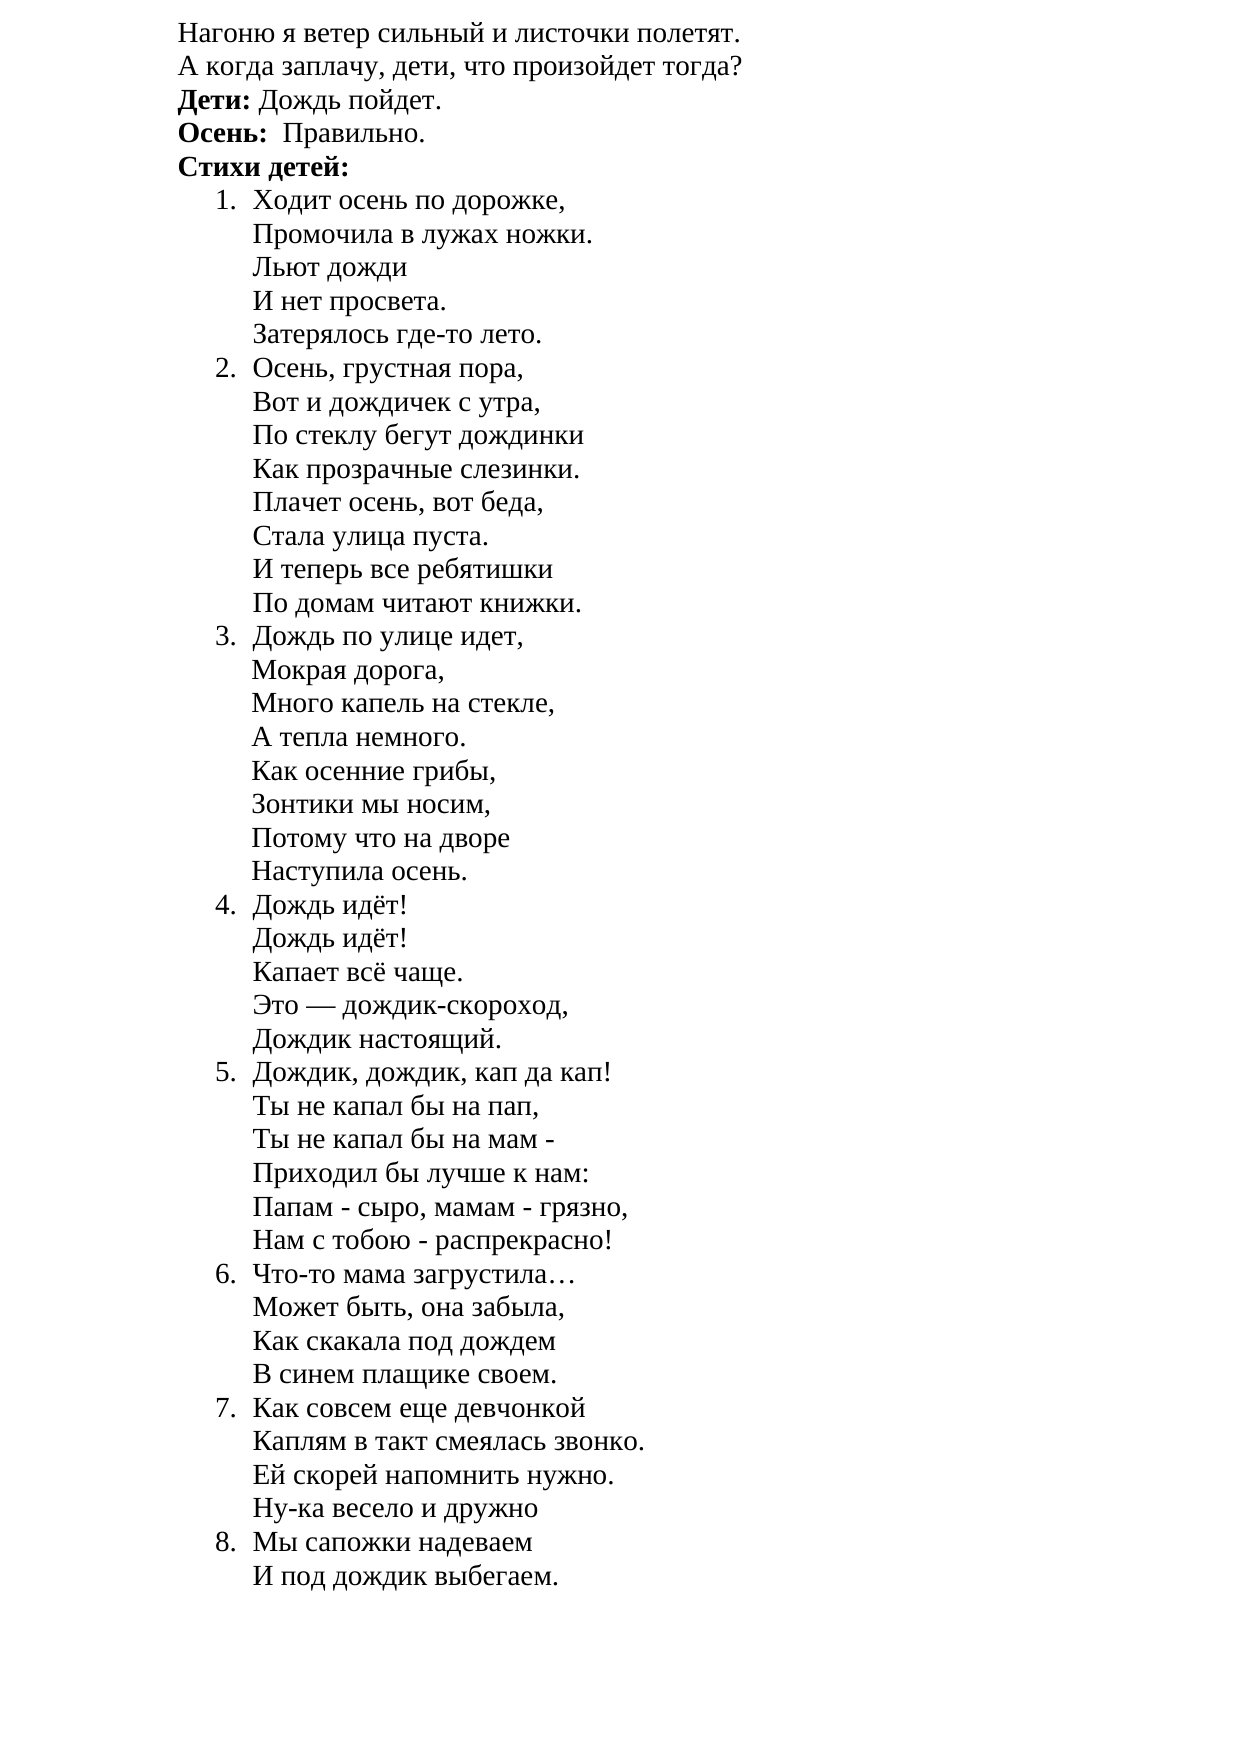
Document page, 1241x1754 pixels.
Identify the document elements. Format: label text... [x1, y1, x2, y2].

text Мокрая дорога, [251, 652, 1152, 686]
text А когда заплачу, дети, что произойдет тогда? [177, 48, 1152, 82]
list Дождь по улице идет, [215, 618, 1152, 652]
text А тепла немного. [251, 719, 1152, 753]
text Потому что на дворе [251, 820, 1152, 853]
list Ходит осень по дорожке, Промочила в лужах ножки. Льют дожди И нет просвета. Затерялось где-то лето. [215, 182, 1152, 350]
text Осень: Правильно. [177, 115, 1152, 149]
text Как осенние грибы, [251, 753, 1152, 786]
subtitle Стихи детей: [177, 149, 1152, 182]
text Дети: Дождь пойдет. [177, 82, 1152, 115]
text Зонтики мы носим, [251, 786, 1152, 820]
text Много капель на стекле, [251, 686, 1152, 719]
list Дождик, дождик, кап да кап! Ты не капал бы на пап, Ты не капал бы на мам - Приходил бы лучше к нам: Папам - сыро, мамам - грязно, Нам с тобою - распрекрасно! [215, 1054, 1152, 1256]
list Дождь идёт! Дождь идёт! Капает всё чаще. Это — дождик-скороход, Дождик настоящий. [215, 887, 1152, 1054]
list Что-то мама загрустила… Может быть, она забыла, Как скакала под дождем В синем плащике своем. [215, 1256, 1152, 1390]
list Как совсем еще девчонкой Каплям в такт смеялась звонко. Ей скорей напомнить нужно. Ну-ка весело и дружно [215, 1390, 1152, 1524]
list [215, 1524, 1152, 1591]
list Осень, грустная пора, Вот и дождичек с утра, По стеклу бегут дождинки Как прозрачные слезинки. Плачет осень, вот беда, Стала улица пуста. И теперь все ребятишки По домам читают книжки. [215, 350, 1152, 618]
text Наступила осень. [251, 853, 1152, 887]
text Нагоню я ветер сильный и листочки полетят. [177, 15, 1152, 48]
